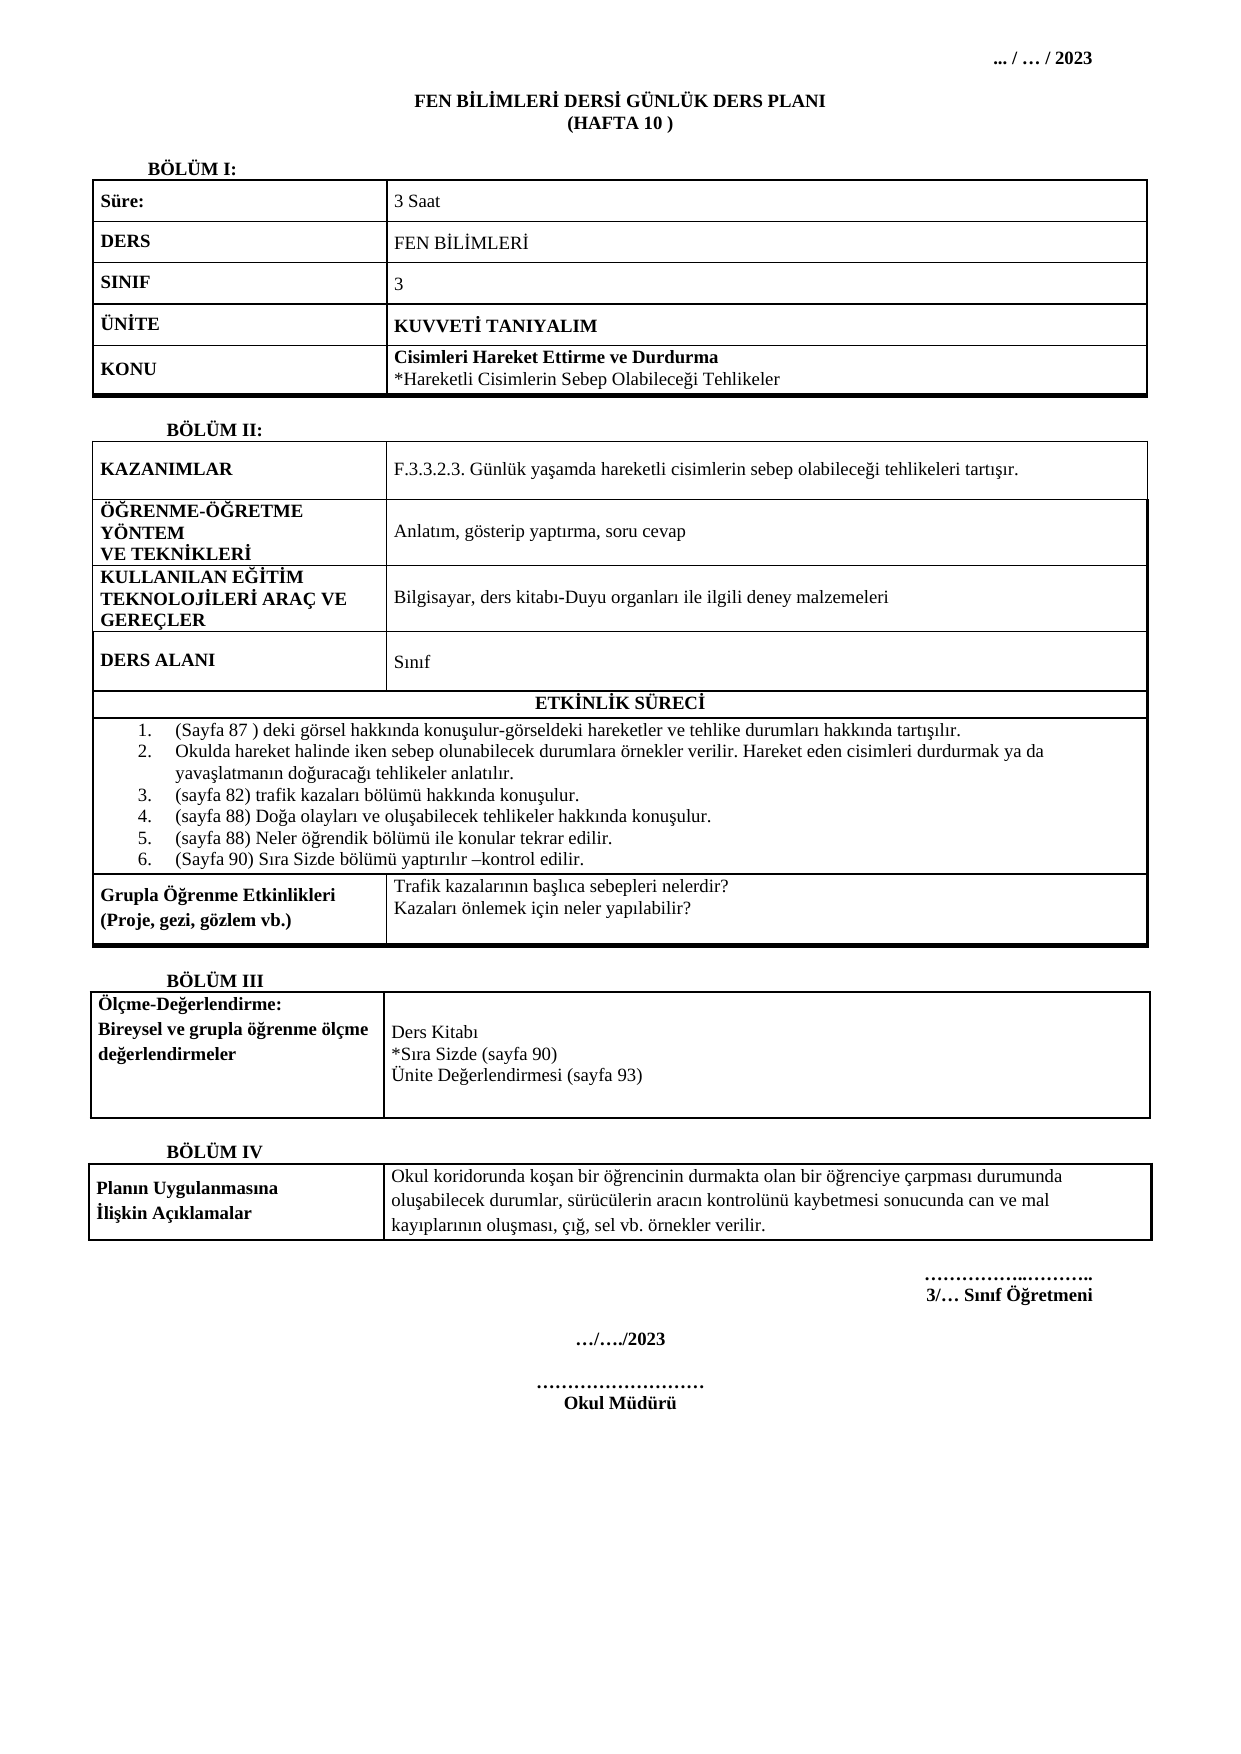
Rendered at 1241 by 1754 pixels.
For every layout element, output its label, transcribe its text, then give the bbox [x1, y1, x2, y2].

table_cell KONU [94, 346, 386, 393]
table_cell Cisimleri Hareket Ettirme ve Durdurma *Hareketli Cisimlerin Sebep Olabileceği Tehlikeler [388, 346, 1146, 393]
text ……………………… [148, 1371, 1092, 1392]
text ……………..……….. [148, 1263, 1092, 1284]
table_cell ÖĞRENME-ÖĞRETME YÖNTEM VE TEKNİKLERİ [93, 500, 386, 565]
table_header Okul koridorunda koşan bir öğrencinin durmakta olan bir öğrenciye çarpması durumunda oluşabilecek durumlar, sürücülerin aracın kontrolünü kaybetmesi sonucunda can ve mal kayıplarının oluşması, çığ, sel vb. örnekler verilir. [385, 1165, 1150, 1239]
table_cell Sınıf [387, 632, 1146, 690]
table_cell 3 [388, 263, 1146, 303]
text FEN BİLİMLERİ DERSİ GÜNLÜK DERS PLANI [148, 90, 1092, 112]
table_cell Trafik kazalarının başlıca sebepleri nelerdir? Kazaları önlemek için neler yapılabilir? [387, 875, 1146, 943]
text 3/… Sınıf Öğretmeni [148, 1284, 1092, 1306]
table_cell (Sayfa 87 ) deki görsel hakkında konuşulur-görseldeki hareketler ve tehlike durumları hakkında tartışılır. Okulda hareket halinde iken sebep olunabilecek durumlara örnekler verilir. Hareket eden cisimleri durdurmak ya da yavaşlatmanın doğuracağı tehlikeler anlatılır. (sayfa 82) trafik kazaları bölümü hakkında konuşulur. (sayfa 88) Doğa olayları ve oluşabilecek tehlikeler hakkında konuşulur. (sayfa 88) Neler öğrendik bölümü ile konular tekrar edilir. (Sayfa 90) Sıra Sizde bölümü yaptırılır –kontrol edilir. [94, 719, 1146, 873]
table_cell Grupla Öğrenme Etkinlikleri (Proje, gezi, gözlem vb.) [94, 875, 386, 943]
table_cell KULLANILAN EĞİTİM TEKNOLOJİLERİ ARAÇ VE GEREÇLER [93, 566, 386, 631]
table_header Ölçme-Değerlendirme: Bireysel ve grupla öğrenme ölçme değerlendirmeler [92, 993, 383, 1117]
table_cell ETKİNLİK SÜRECİ [94, 692, 1146, 717]
table_cell KUVVETİ TANIYALIM [388, 305, 1146, 344]
table_header Ders Kitabı *Sıra Sizde (sayfa 90) Ünite Değerlendirmesi (sayfa 93) [385, 993, 1149, 1117]
subtitle BÖLÜM III [148, 969, 1092, 991]
subtitle BÖLÜM IV [148, 1141, 1092, 1162]
table_cell Bilgisayar, ders kitabı-Duyu organları ile ilgili deney malzemeleri [387, 566, 1146, 631]
text BÖLÜM II: [148, 419, 1092, 441]
table_cell DERS [94, 222, 386, 262]
table_cell FEN BİLİMLERİ [388, 222, 1146, 262]
text Okul Müdürü [148, 1392, 1092, 1414]
text …/…./2023 [148, 1327, 1092, 1349]
table_header Planın Uygulanmasına İlişkin Açıklamalar [90, 1165, 383, 1239]
table_header Süre: [94, 181, 386, 221]
table_cell Anlatım, gösterip yaptırma, soru cevap [387, 500, 1146, 565]
table_header KAZANIMLAR [93, 442, 386, 499]
text (HAFTA 10 ) [148, 112, 1092, 133]
table_cell DERS ALANI [94, 632, 386, 690]
text ... / … / 2023 [148, 47, 1092, 69]
table_header F.3.3.2.3. Günlük yaşamda hareketli cisimlerin sebep olabileceği tehlikeleri tartışır. [387, 442, 1147, 499]
table_cell ÜNİTE [94, 305, 386, 344]
table_header 3 Saat [388, 181, 1146, 221]
table_cell SINIF [94, 263, 386, 303]
text BÖLÜM I: [148, 158, 1092, 179]
